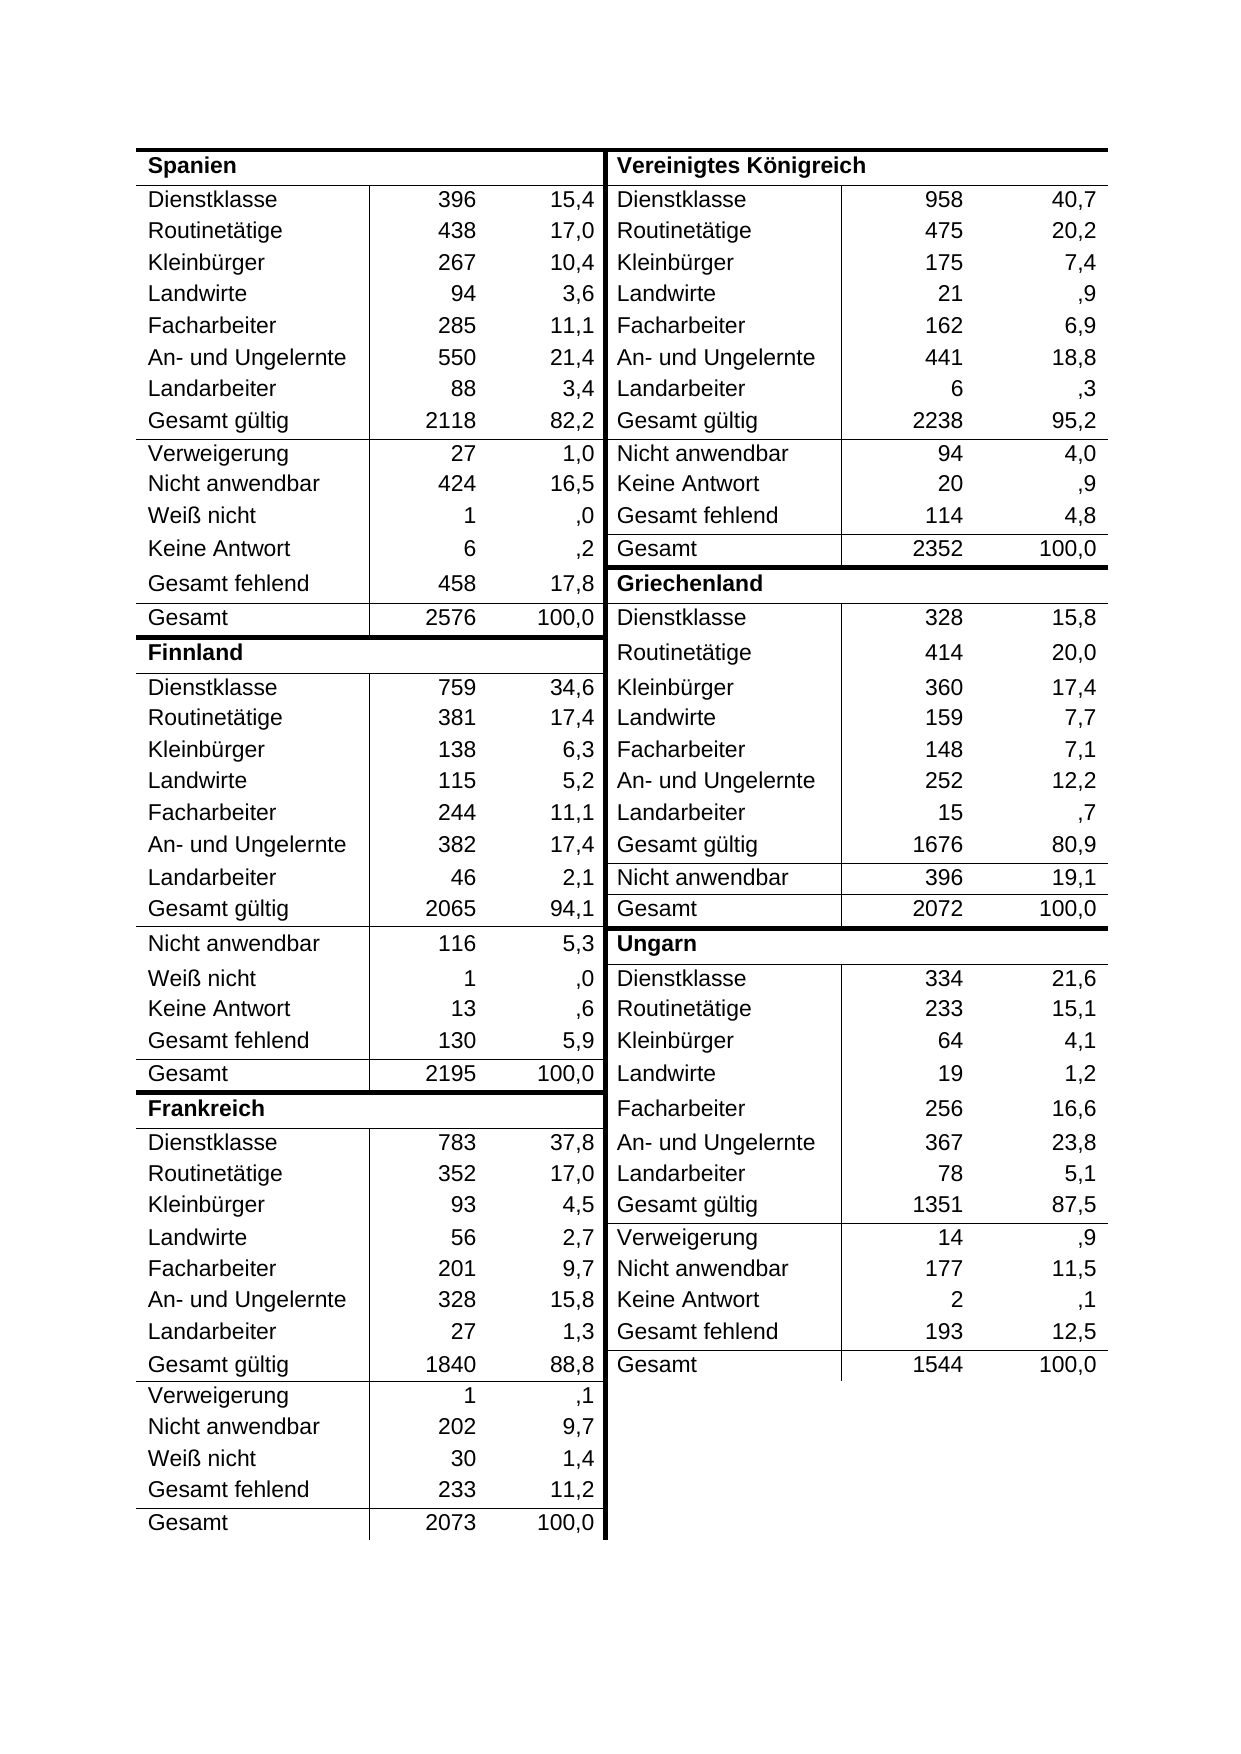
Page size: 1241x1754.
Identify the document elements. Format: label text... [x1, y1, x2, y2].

table_cell 4,1 [974, 1027, 1107, 1058]
table_cell Nicht anwendbar [608, 440, 841, 470]
table_cell An- und Ungelernte [608, 344, 841, 375]
table_cell ,1 [487, 1382, 603, 1413]
table_cell 458 [370, 565, 487, 603]
table_cell 100,0 [487, 604, 603, 635]
table_cell 6 [842, 375, 974, 407]
table_cell 13 [370, 995, 487, 1027]
table_cell [842, 570, 1107, 603]
table_cell ,6 [487, 995, 603, 1027]
table_cell Gesamt fehlend [136, 565, 369, 603]
table_cell Landarbeiter [136, 1318, 369, 1349]
table_cell 17,0 [487, 1160, 603, 1191]
table_cell 100,0 [487, 1060, 603, 1090]
table_cell 2118 [370, 407, 487, 439]
table_cell Keine Antwort [136, 995, 369, 1027]
table_cell 244 [370, 799, 487, 831]
table_cell An- und Ungelernte [608, 1128, 841, 1159]
table_cell 475 [842, 217, 974, 249]
table_cell 328 [370, 1286, 487, 1318]
table_cell 252 [842, 768, 974, 799]
table_cell Landarbeiter [608, 799, 841, 831]
table_header Spanien [136, 152, 487, 185]
table_cell 7,7 [974, 704, 1107, 736]
table_cell 396 [842, 864, 974, 894]
table_cell 88,8 [487, 1350, 603, 1381]
table_cell Facharbeiter [608, 1090, 841, 1128]
table_cell Gesamt gültig [608, 407, 841, 439]
table_cell Kleinbürger [136, 249, 369, 280]
table_cell 16,6 [974, 1090, 1107, 1128]
table_cell 114 [842, 502, 974, 534]
table_cell 6,3 [487, 736, 603, 767]
table_cell 100,0 [974, 535, 1107, 565]
table_cell Kleinbürger [608, 1027, 841, 1058]
table_cell Weiß nicht [136, 1445, 369, 1476]
table_cell 21 [842, 280, 974, 312]
table_cell 233 [842, 995, 974, 1027]
table_cell 1,2 [974, 1059, 1107, 1090]
table_cell An- und Ungelernte [136, 344, 369, 375]
table_cell 11,1 [487, 312, 603, 344]
table_cell 285 [370, 312, 487, 344]
table_cell 2352 [842, 535, 974, 565]
table_cell Gesamt fehlend [608, 1318, 841, 1349]
table_cell 116 [370, 927, 487, 963]
table_cell 2,7 [487, 1223, 603, 1254]
table_cell ,2 [487, 534, 603, 565]
table_cell Ungarn [608, 931, 842, 963]
table_cell 15 [842, 799, 974, 831]
table_cell 4,8 [974, 502, 1107, 534]
table_cell 438 [370, 217, 487, 249]
table_cell Gesamt [608, 1351, 841, 1381]
table_cell Routinetätige [136, 217, 369, 249]
table_cell Gesamt fehlend [136, 1476, 369, 1508]
table_cell Facharbeiter [608, 312, 841, 344]
table_cell 2065 [370, 894, 487, 926]
table_cell 17,0 [487, 217, 603, 249]
table_cell 193 [842, 1318, 974, 1349]
table_cell 1 [370, 964, 487, 995]
table_cell 5,9 [487, 1027, 603, 1058]
table_cell 2238 [842, 407, 974, 439]
table_cell Landwirte [136, 1223, 369, 1254]
table_cell 267 [370, 249, 487, 280]
table_cell 20,2 [974, 217, 1107, 249]
table_cell 16,5 [487, 470, 603, 502]
table_cell Landwirte [608, 280, 841, 312]
table_cell 162 [842, 312, 974, 344]
table_cell 80,9 [974, 831, 1107, 862]
table_cell Dienstklasse [136, 186, 369, 217]
table_cell 15,8 [974, 604, 1107, 635]
table_cell 7,4 [974, 249, 1107, 280]
table_cell 414 [842, 635, 974, 672]
table_cell 18,8 [974, 344, 1107, 375]
table_cell 6 [370, 534, 487, 565]
table_cell Dienstklasse [608, 965, 841, 995]
table_cell 159 [842, 704, 974, 736]
table_cell Facharbeiter [136, 799, 369, 831]
table_cell 1676 [842, 831, 974, 862]
table_cell 5,2 [487, 768, 603, 799]
table_cell 177 [842, 1255, 974, 1286]
table_cell 360 [842, 673, 974, 704]
table_cell 148 [842, 736, 974, 767]
table_cell 23,8 [974, 1128, 1107, 1159]
table_cell Keine Antwort [136, 534, 369, 565]
table_cell 2072 [842, 895, 974, 926]
table_cell Keine Antwort [608, 470, 841, 502]
table_cell 1,4 [487, 1445, 603, 1476]
table_cell 11,1 [487, 799, 603, 831]
table_cell 2,1 [487, 863, 603, 894]
table_cell An- und Ungelernte [136, 1286, 369, 1318]
table_cell Kleinbürger [608, 249, 841, 280]
table_cell 94 [842, 440, 974, 470]
table_cell Kleinbürger [136, 1191, 369, 1223]
table_cell Gesamt [608, 535, 841, 565]
table_cell Dienstklasse [136, 674, 369, 704]
table_cell Keine Antwort [608, 1286, 841, 1318]
table_cell 130 [370, 1027, 487, 1058]
table_cell Dienstklasse [608, 604, 841, 635]
table_cell 20,0 [974, 635, 1107, 672]
table_cell 352 [370, 1160, 487, 1191]
table_cell 12,5 [974, 1318, 1107, 1349]
table_cell Verweigerung [608, 1224, 841, 1254]
table_cell ,7 [974, 799, 1107, 831]
table_cell 37,8 [487, 1129, 603, 1159]
table_cell Gesamt gültig [136, 407, 369, 439]
table_cell 17,4 [487, 831, 603, 862]
table_cell 94 [370, 280, 487, 312]
table_cell 202 [370, 1413, 487, 1444]
table_cell 21,6 [974, 965, 1107, 995]
table_cell 550 [370, 344, 487, 375]
table_header Vereinigtes Königreich [608, 152, 1107, 185]
table_cell 88 [370, 375, 487, 407]
table_cell Weiß nicht [136, 964, 369, 995]
table_cell 1 [370, 502, 487, 534]
table_cell 9,7 [487, 1413, 603, 1444]
table_cell Frankreich [136, 1095, 487, 1128]
table_cell Dienstklasse [136, 1129, 369, 1159]
table_cell 19 [842, 1059, 974, 1090]
table_cell 3,4 [487, 375, 603, 407]
table_cell 87,5 [974, 1191, 1107, 1223]
table_cell Kleinbürger [136, 736, 369, 767]
table_cell Gesamt fehlend [608, 502, 841, 534]
table_cell 27 [370, 1318, 487, 1349]
table_cell 30 [370, 1445, 487, 1476]
table_cell Nicht anwendbar [136, 1413, 369, 1444]
table_cell 82,2 [487, 407, 603, 439]
table_cell 6,9 [974, 312, 1107, 344]
table_cell [487, 1095, 603, 1128]
table_cell 1544 [842, 1351, 974, 1381]
table_cell [487, 640, 603, 672]
table_cell ,9 [974, 280, 1107, 312]
table_cell 1840 [370, 1350, 487, 1381]
table_cell 334 [842, 965, 974, 995]
table_cell An- und Ungelernte [136, 831, 369, 862]
table_cell Griechenland [608, 570, 842, 603]
table_cell 19,1 [974, 864, 1107, 894]
table_cell Routinetätige [608, 635, 841, 672]
table_cell 93 [370, 1191, 487, 1223]
table_cell 1351 [842, 1191, 974, 1223]
table_cell 1 [370, 1382, 487, 1413]
table_cell 17,8 [487, 565, 603, 603]
table_cell Routinetätige [608, 217, 841, 249]
table_cell 100,0 [487, 1509, 603, 1539]
table_cell Nicht anwendbar [136, 470, 369, 502]
table_cell 2073 [370, 1509, 487, 1539]
table_cell Verweigerung [136, 440, 369, 470]
table_cell 381 [370, 704, 487, 736]
table_cell 12,2 [974, 768, 1107, 799]
table_cell 441 [842, 344, 974, 375]
table_header [487, 152, 603, 185]
table_cell 21,4 [487, 344, 603, 375]
table_cell Landarbeiter [608, 375, 841, 407]
table_cell 20 [842, 470, 974, 502]
table_cell ,9 [974, 1224, 1107, 1254]
table_cell Landwirte [608, 704, 841, 736]
table_cell 783 [370, 1129, 487, 1159]
table_cell Nicht anwendbar [608, 864, 841, 894]
table_cell 115 [370, 768, 487, 799]
table_cell 11,2 [487, 1476, 603, 1508]
table_cell 382 [370, 831, 487, 862]
table_cell Gesamt fehlend [136, 1027, 369, 1058]
table_cell ,1 [974, 1286, 1107, 1318]
table_cell 5,3 [487, 927, 603, 963]
table_cell 7,1 [974, 736, 1107, 767]
table_cell Nicht anwendbar [608, 1255, 841, 1286]
table_cell 27 [370, 440, 487, 470]
table_cell 11,5 [974, 1255, 1107, 1286]
table_cell Dienstklasse [608, 186, 841, 217]
table_cell 15,1 [974, 995, 1107, 1027]
table_cell Gesamt [136, 1060, 369, 1090]
table_cell 367 [842, 1128, 974, 1159]
table_cell Routinetätige [136, 1160, 369, 1191]
table_cell 17,4 [974, 673, 1107, 704]
table_cell 2195 [370, 1060, 487, 1090]
table_cell Landarbeiter [136, 375, 369, 407]
table_cell Gesamt gültig [608, 1191, 841, 1223]
table_cell 1,0 [487, 440, 603, 470]
table_cell 201 [370, 1255, 487, 1286]
table_cell 1,3 [487, 1318, 603, 1349]
table_cell 958 [842, 186, 974, 217]
table_cell Gesamt [608, 895, 841, 926]
table_cell 138 [370, 736, 487, 767]
table_cell 15,8 [487, 1286, 603, 1318]
table_cell 78 [842, 1160, 974, 1191]
table_cell 34,6 [487, 674, 603, 704]
table_cell 4,5 [487, 1191, 603, 1223]
table_cell Gesamt gültig [608, 831, 841, 862]
table_cell Routinetätige [136, 704, 369, 736]
table_cell Facharbeiter [608, 736, 841, 767]
table_cell 15,4 [487, 186, 603, 217]
table_cell 256 [842, 1090, 974, 1128]
table_cell Weiß nicht [136, 502, 369, 534]
table_cell [842, 931, 1107, 963]
table_cell 100,0 [974, 1351, 1107, 1381]
table_cell Gesamt [136, 604, 369, 635]
table_cell 5,1 [974, 1160, 1107, 1191]
table_cell 14 [842, 1224, 974, 1254]
table_cell Gesamt gültig [136, 894, 369, 926]
table_cell 2576 [370, 604, 487, 635]
table_cell 95,2 [974, 407, 1107, 439]
table_cell 17,4 [487, 704, 603, 736]
table_cell 10,4 [487, 249, 603, 280]
table_cell 3,6 [487, 280, 603, 312]
table_cell Kleinbürger [608, 673, 841, 704]
table_cell 9,7 [487, 1255, 603, 1286]
table_cell Verweigerung [136, 1382, 369, 1413]
table_cell 64 [842, 1027, 974, 1058]
table_cell Routinetätige [608, 995, 841, 1027]
table_cell 100,0 [974, 895, 1107, 926]
table_cell Finnland [136, 640, 487, 672]
table_cell Landwirte [608, 1059, 841, 1090]
table_cell An- und Ungelernte [608, 768, 841, 799]
table_cell ,9 [974, 470, 1107, 502]
table_cell 2 [842, 1286, 974, 1318]
table_cell 759 [370, 674, 487, 704]
table_cell 46 [370, 863, 487, 894]
table_cell Landarbeiter [136, 863, 369, 894]
table_cell ,0 [487, 502, 603, 534]
table_cell 233 [370, 1476, 487, 1508]
table_cell Landwirte [136, 768, 369, 799]
table_cell Landarbeiter [608, 1160, 841, 1191]
table_cell Facharbeiter [136, 1255, 369, 1286]
table_cell 40,7 [974, 186, 1107, 217]
table_cell Landwirte [136, 280, 369, 312]
table_cell 4,0 [974, 440, 1107, 470]
table_cell 56 [370, 1223, 487, 1254]
table_cell 396 [370, 186, 487, 217]
table_cell Gesamt [136, 1509, 369, 1539]
table_cell Facharbeiter [136, 312, 369, 344]
table_cell Nicht anwendbar [136, 927, 369, 963]
table_cell Gesamt gültig [136, 1350, 369, 1381]
table_cell 328 [842, 604, 974, 635]
table_cell ,0 [487, 964, 603, 995]
table_cell ,3 [974, 375, 1107, 407]
table_cell 175 [842, 249, 974, 280]
table_cell 94,1 [487, 894, 603, 926]
table_cell 424 [370, 470, 487, 502]
